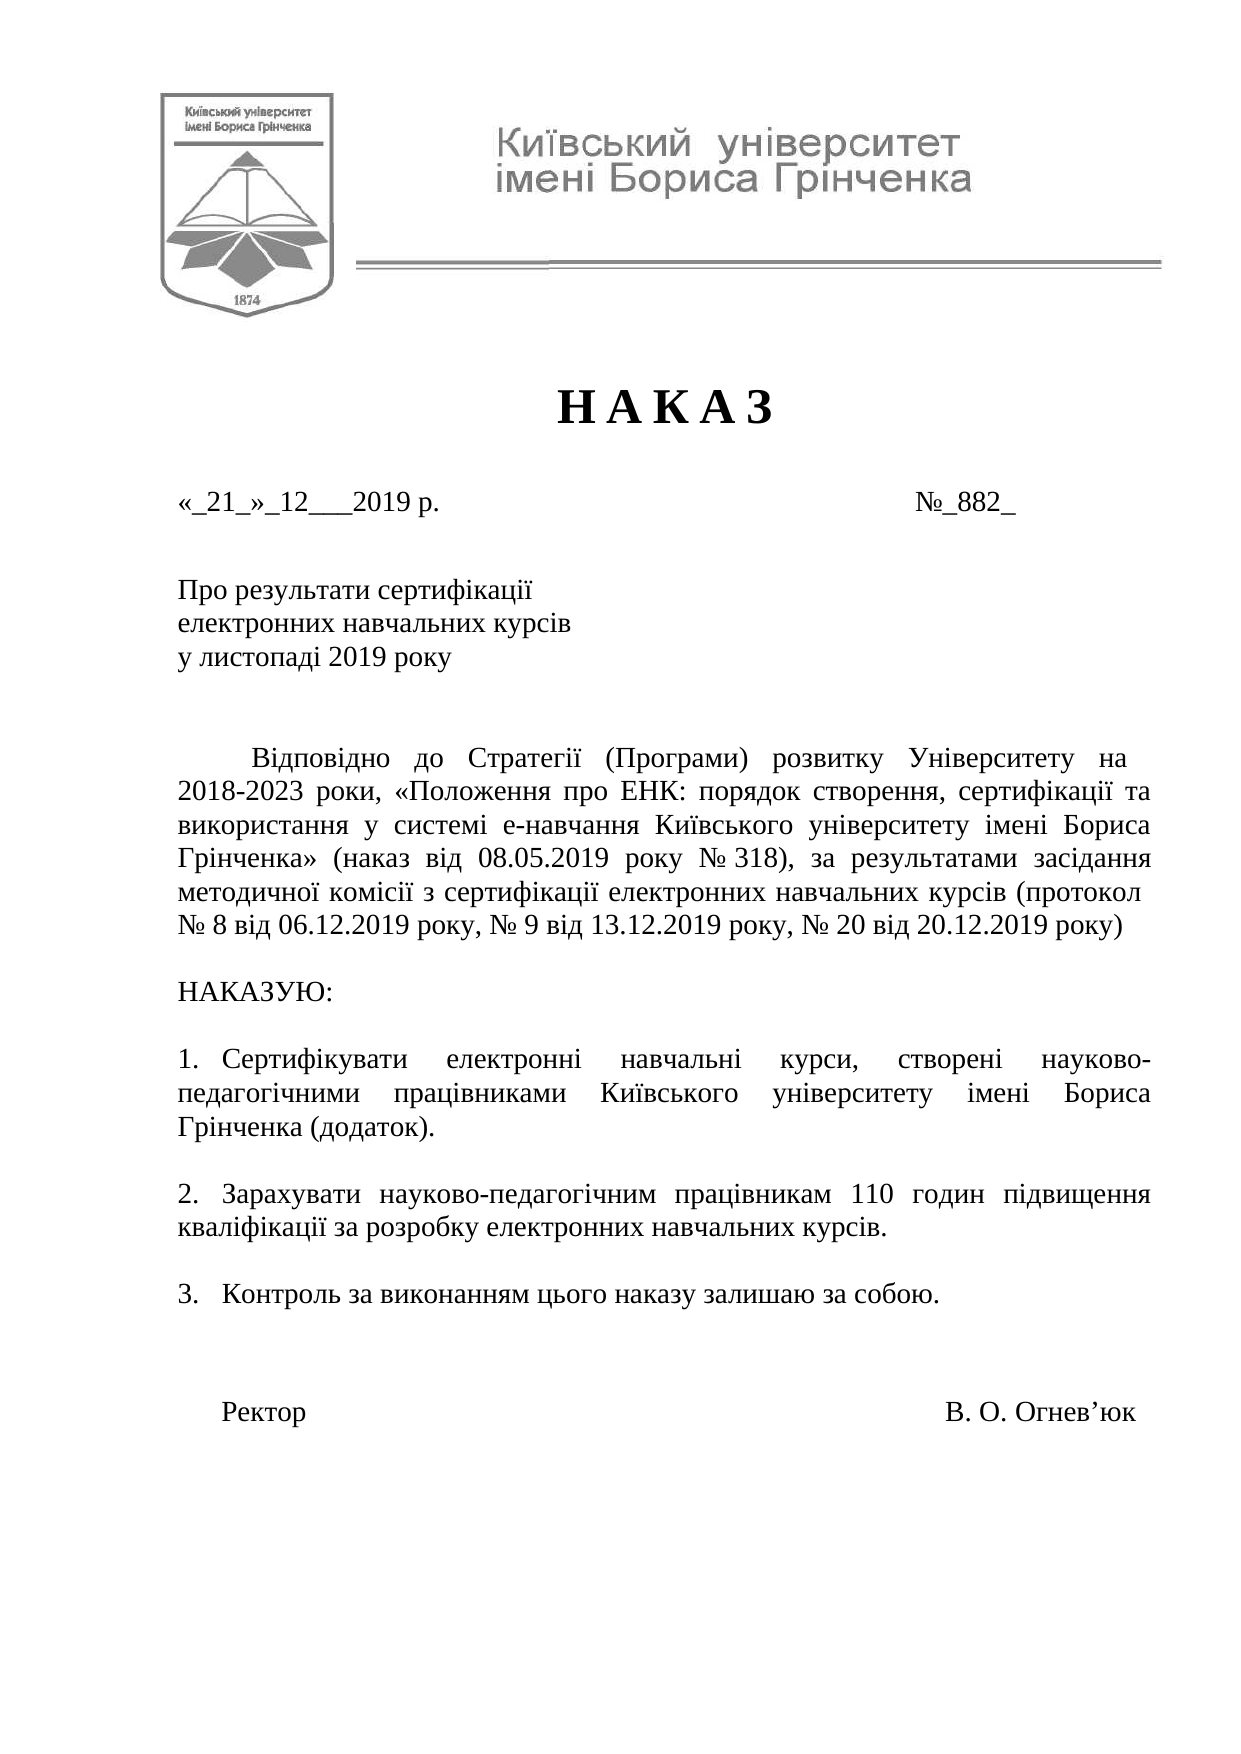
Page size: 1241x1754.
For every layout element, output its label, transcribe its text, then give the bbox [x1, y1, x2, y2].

text у листопаді 2019 року [177, 639, 1152, 673]
list Контроль за виконанням цього наказу залишаю за собою. [177, 1276, 1152, 1310]
text НАКАЗ [177, 337, 1152, 434]
list Сертифікувати електронні навчальні курси, створені науково-педагогічними працівниками Київського університету імені Бориса Грінченка (додаток). [177, 1042, 1152, 1142]
text НАКАЗУЮ: [177, 974, 1152, 1008]
text «_21_»_12___2019 р. №_882_ [177, 484, 1152, 517]
text Відповідно до Стратегії (Програми) розвитку Університету на 2018-2023 роки, «Положення про ЕНК: порядок створення, сертифікації та використання у системі е-навчання Київського університету імені Бориса Грінченка» (наказ від 08.05.2019 року № 318), за результатами засідання методичної комісії з сертифікації електронних навчальних курсів (протокол № 8 від 06.12.2019 року, № 9 від 13.12.2019 року, № 20 від 20.12.2019 року) [177, 740, 1152, 941]
picture [84, 50, 1233, 337]
text електронних навчальних курсів [177, 606, 1152, 639]
text Ректор В. О. Огнев’юк [177, 1394, 1152, 1427]
text Про результати сертифікації [177, 572, 1152, 606]
list Зарахувати науково-педагогічним працівникам 110 годин підвищення кваліфікації за розробку електронних навчальних курсів. [177, 1176, 1152, 1243]
